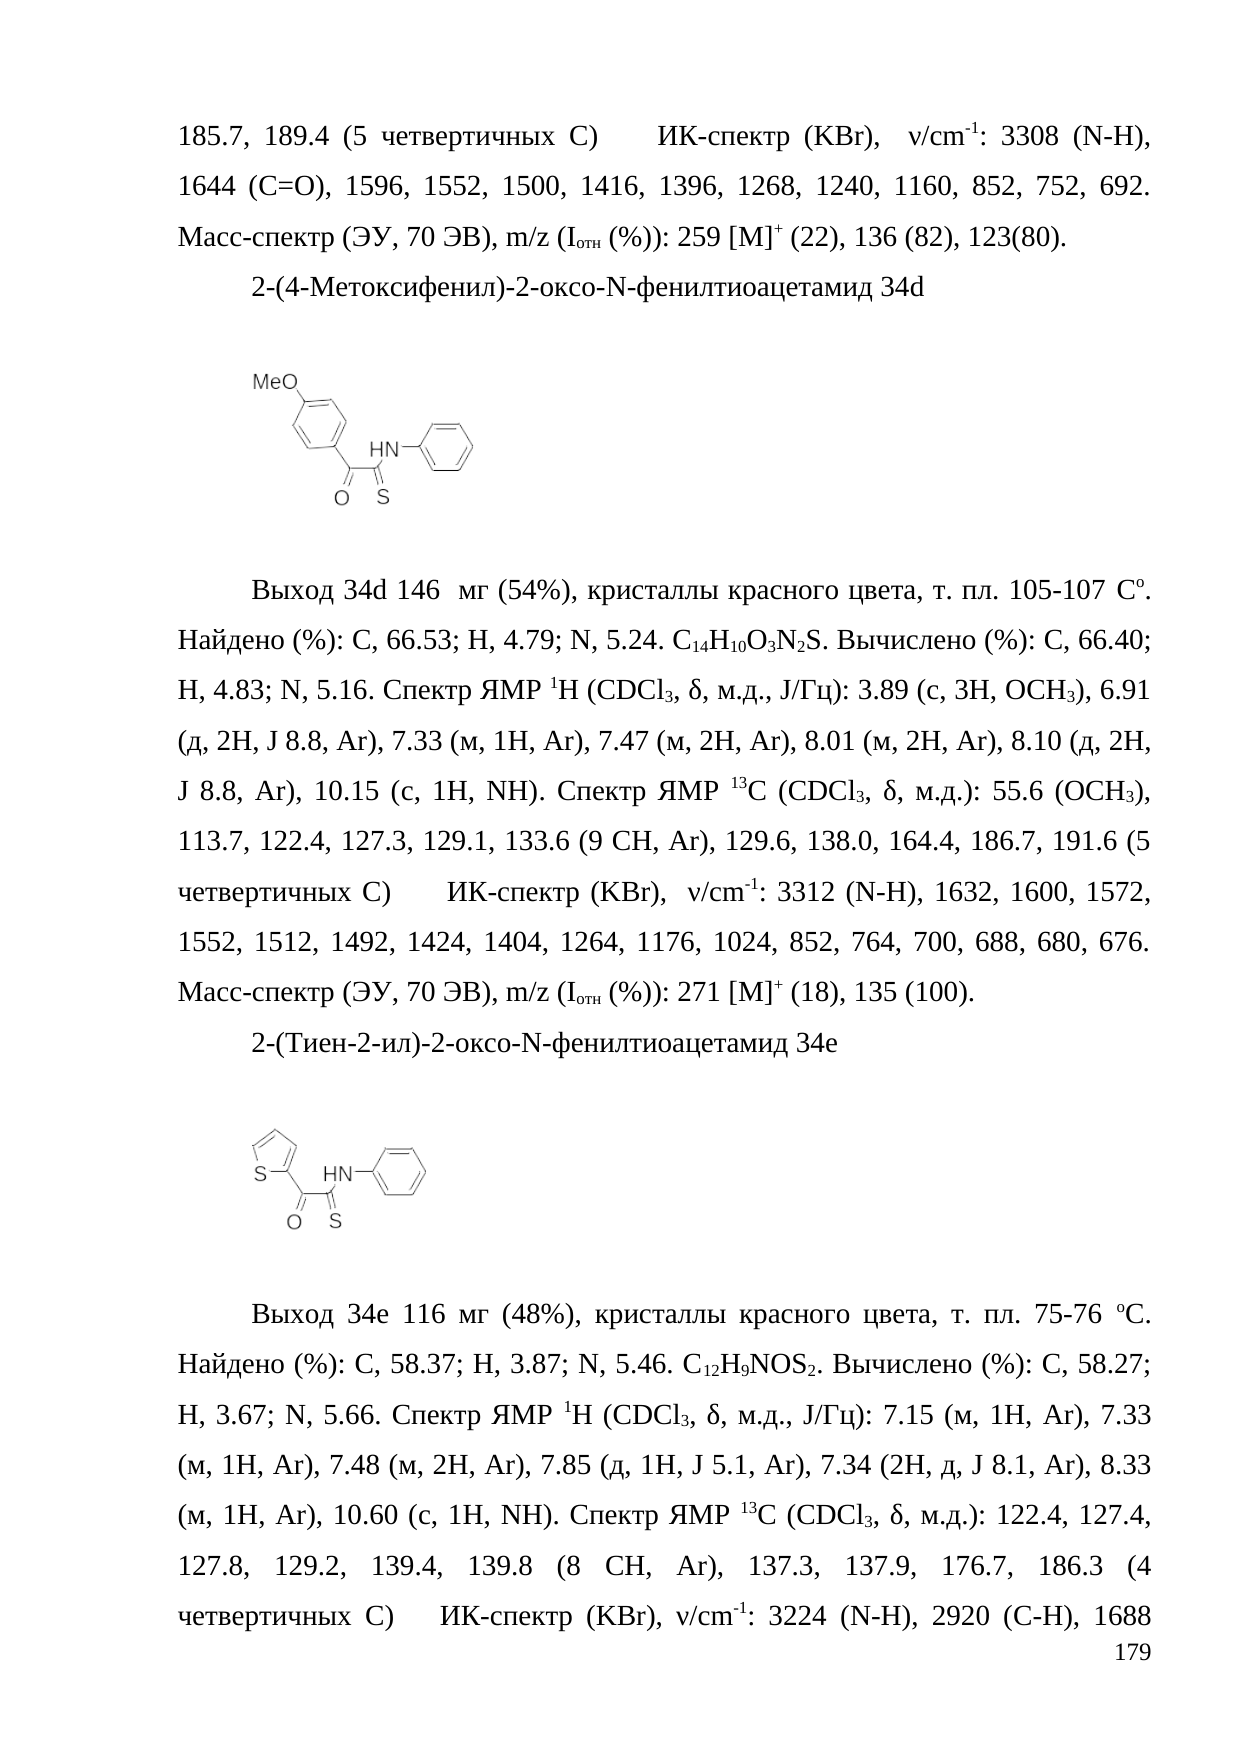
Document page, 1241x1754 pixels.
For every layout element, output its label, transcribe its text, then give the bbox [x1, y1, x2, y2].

text 2-(Тиен-2-ил)-2-оксо-N-фенилтиоацетамид 34e [177, 1025, 1152, 1058]
text 2-(4-Метоксифенил)-2-оксо-N-фенилтиоацетамид 34d [177, 269, 1152, 303]
text Выход 34d 146 мг (54%), кристаллы красного цвета, т. пл. 105-107 Co. Найдено (%): C, 66.53; H, 4.79; N, 5.24. C14H10O3N2S. Вычислено (%): C, 66.40; H, 4.83; N, 5.16. Спектр ЯМР 1H (CDCl3, δ, м.д., J/Гц): 3.89 (с, 3H, ОCH3), 6.91 (д, 2H, J 8.8, Ar), 7.33 (м, 1H, Ar), 7.47 (м, 2H, Ar), 8.01 (м, 2H, Ar), 8.10 (д, 2H, J 8.8, Ar), 10.15 (с, 1H, NH). Спектр ЯМР (CDCl3, δ, м.д.): 55.6 (OCH3), 113.7, 122.4, 127.3, 129.1, 133.6 (9 CH, Ar), 129.6, 138.0, 164.4, 186.7, 191.6 (5 четвертичных С) ИК-спектр (KBr), ν/cm-1: 3312 (N-H), 1632, 1600, 1572, 1552, 1512, 1492, 1424, 1404, 1264, 1176, 1024, 852, 764, 700, 688, 680, 676. Масс-спектр (ЭУ, 70 ЭВ), m/z (Iотн (%)): 271 [M]+ (18), 135 (100). [177, 572, 1152, 1008]
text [177, 118, 1152, 252]
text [177, 1296, 1152, 1632]
